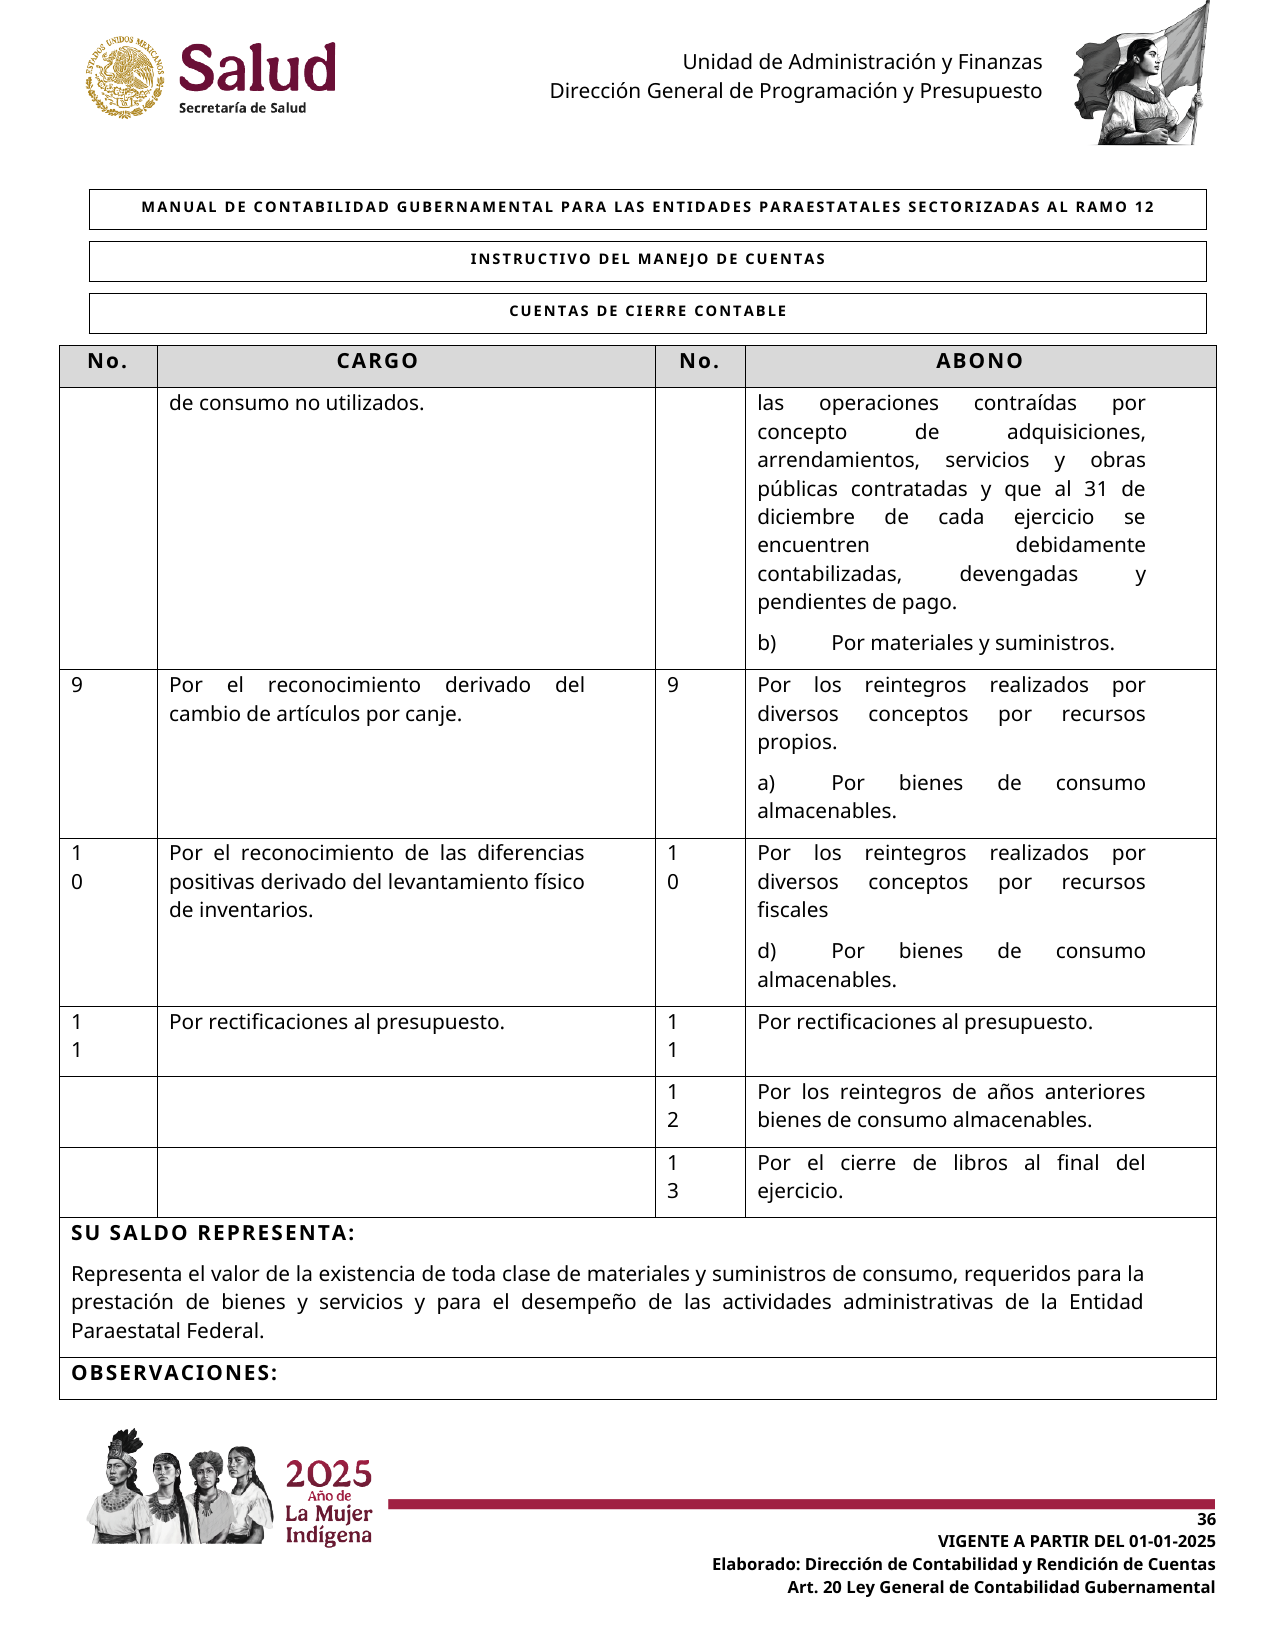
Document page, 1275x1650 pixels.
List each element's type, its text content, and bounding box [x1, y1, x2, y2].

table_cell 10 [60, 839, 157, 1006]
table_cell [746, 388, 1216, 669]
table_cell Por los reintegros de años anteriores bienes de consumo almacenables. [746, 1077, 1216, 1147]
table_header No. [60, 346, 157, 387]
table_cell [158, 388, 655, 669]
table_header ABONO [746, 346, 1216, 387]
picture [9, 0, 1275, 1648]
table_cell [158, 1077, 655, 1147]
table_cell 12 [656, 1077, 745, 1147]
table_cell 11 [656, 1007, 745, 1076]
table_cell [158, 1148, 655, 1217]
table_cell OBSERVACIONES: [60, 1358, 1216, 1399]
table_cell Por el cierre de libros al final del ejercicio. [746, 1148, 1216, 1217]
table_cell Por rectificaciones al presupuesto. [158, 1007, 655, 1076]
table_cell Por el reconocimiento derivado del cambio de artículos por canje. [158, 670, 655, 837]
table_cell [60, 1148, 157, 1217]
table_header CARGO [158, 346, 655, 387]
table_cell SU SALDO REPRESENTA: Representa el valor de la existencia de toda clase de materiales y suministros de consumo, requeridos para la prestación de bienes y servicios y para el desempeño de las actividades administrativas de la Entidad Paraestatal Federal. [60, 1218, 1216, 1357]
table_cell Por los reintegros realizados por diversos conceptos por recursos propios. a) Por bienes de consumo almacenables. [746, 670, 1216, 837]
table_cell 8 [656, 388, 745, 669]
table_cell 10 [656, 839, 745, 1006]
table_cell 11 [60, 1007, 157, 1076]
table_cell 9 [60, 670, 157, 837]
table_cell Por los reintegros realizados por diversos conceptos por recursos fiscales d) Por bienes de consumo almacenables. [746, 839, 1216, 1006]
table_cell [60, 1077, 157, 1147]
table_cell Por rectificaciones al presupuesto. [746, 1007, 1216, 1076]
table_cell 8 [60, 388, 157, 669]
table_cell 13 [656, 1148, 745, 1217]
table_cell 9 [656, 670, 745, 837]
table_cell Por el reconocimiento de las diferencias positivas derivado del levantamiento físico de inventarios. [158, 839, 655, 1006]
table_header No. [656, 346, 745, 387]
